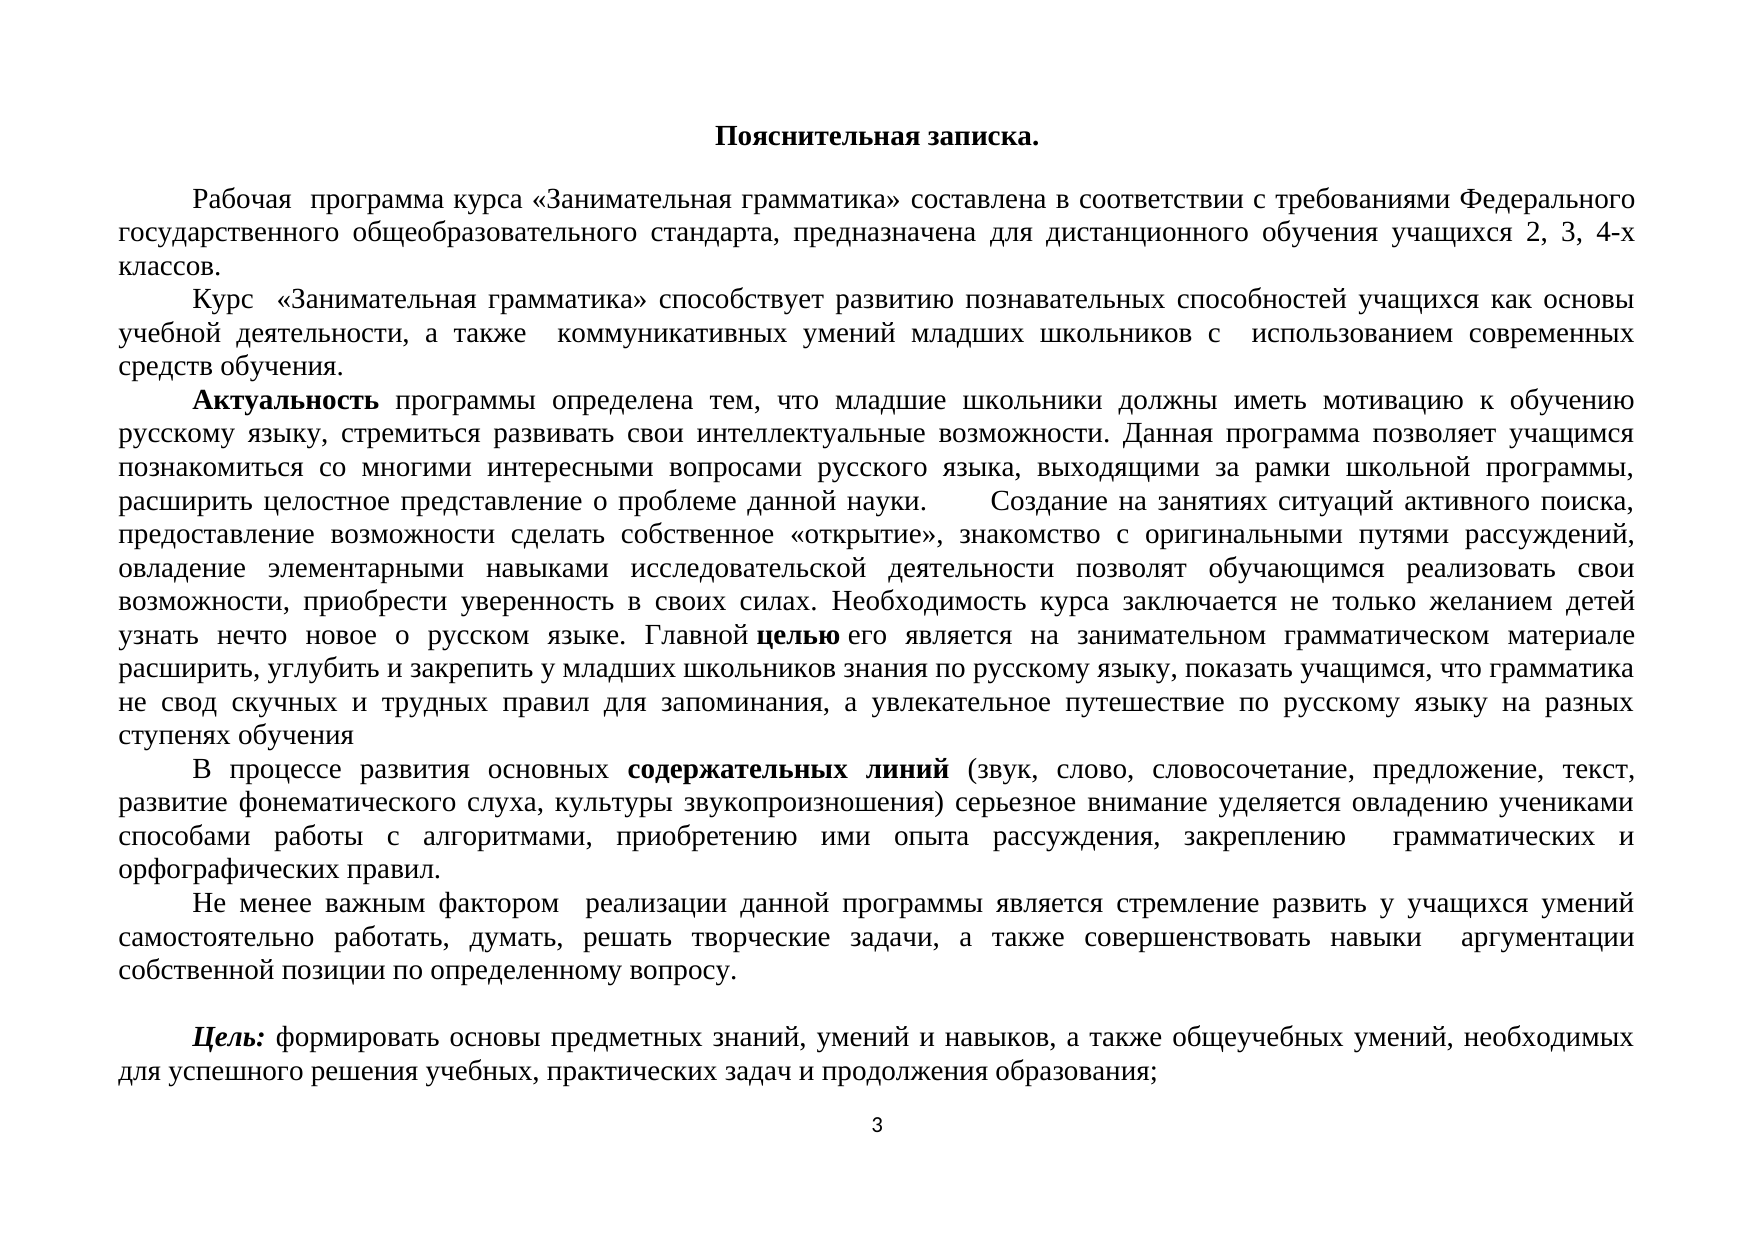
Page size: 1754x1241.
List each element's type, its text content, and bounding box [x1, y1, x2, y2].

text В процессе развития основных содержательных линий (звук, слово, словосочетание, предложение, текст, развитие фонематического слуха, культуры звукопроизношения) серьезное внимание уделяется овладению учениками способами работы с алгоритмами, приобретению ими опыта рассуждения, закреплению грамматических и орфографических правил. [118, 751, 1636, 885]
text Не менее важным фактором реализации данной программы является стремление развить у учащихся умений самостоятельно работать, думать, решать творческие задачи, а также совершенствовать навыки аргументации собственной позиции по определенному вопросу. [118, 885, 1636, 986]
text Пояснительная записка. [118, 118, 1636, 152]
text Актуальность программы определена тем, что младшие школьники должны иметь мотивацию к обучению русскому языку, стремиться развивать свои интеллектуальные возможности. Данная программа позволяет учащимся познакомиться со многими интересными вопросами русского языка, выходящими за рамки школьной программы, расширить целостное представление о проблеме данной науки. Создание на занятиях ситуаций активного поиска, предоставление возможности сделать собственное «открытие», знакомство с оригинальными путями рассуждений, овладение элементарными навыками исследовательской деятельности позволят обучающимся реализовать свои возможности, приобрести уверенность в своих силах. Необходимость курса заключается не только желанием детей узнать нечто новое о русском языке. Главной целью его является на занимательном грамматическом материале расширить, углубить и закрепить у младших школьников знания по русскому языку, показать учащимся, что грамматика не свод скучных и трудных правил для запоминания, а увлекательное путешествие по русскому языку на разных ступенях обучения [118, 382, 1636, 751]
text Цель: формировать основы предметных знаний, умений и навыков, а также общеучебных умений, необходимых для успешного решения учебных, практических задач и продолжения образования; [118, 1019, 1636, 1086]
text Курс «Занимательная грамматика» способствует развитию познавательных способностей учащихся как основы учебной деятельности, а также коммуникативных умений младших школьников с использованием современных средств обучения. [118, 281, 1636, 382]
text Рабочая программа курса «Занимательная грамматика» составлена в соответствии с требованиями Федерального государственного общеобразовательного стандарта, предназначена для дистанционного обучения учащихся 2, 3, 4-х классов. [118, 181, 1636, 281]
